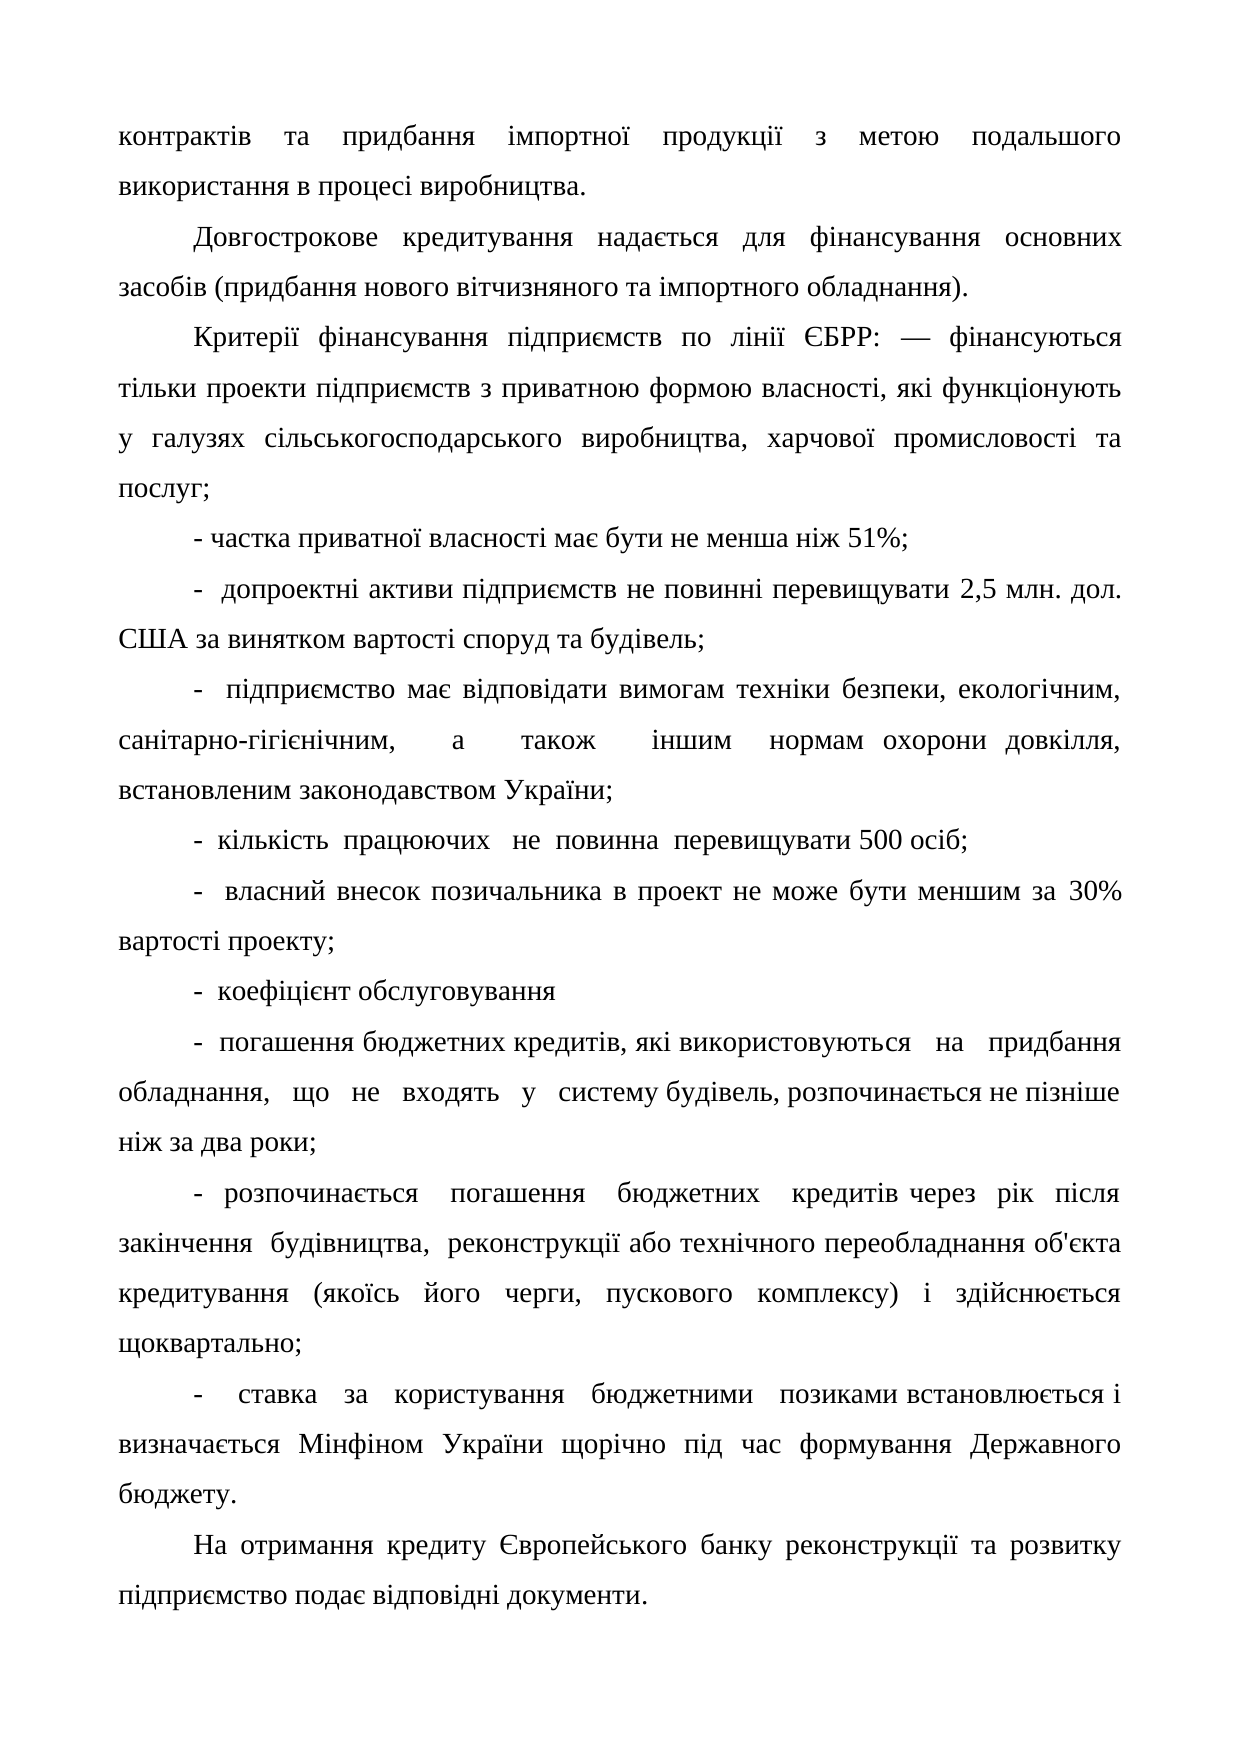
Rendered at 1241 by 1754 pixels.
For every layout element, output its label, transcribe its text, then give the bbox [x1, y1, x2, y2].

text - ставка за користування бюджетними позиками встановлюється і визначається Мінфіном України щорічно під час формування Державного бюджету. [118, 1376, 1122, 1510]
text На отримання кредиту Європейського банку реконструкції та розвитку підприємство подає відповідні документи. [118, 1527, 1122, 1611]
text - частка приватної власності має бути не менша ніж 51%; [118, 521, 1122, 554]
text Критерії фінансування підприємств по лінії ЄБРР: — фінансуються тільки проекти підприємств з приватною формою власності, які функціонують у галузях сільськогосподарського виробництва, харчової промисловості та послуг; [118, 319, 1122, 504]
text - коефіцієнт обслуговування [118, 973, 1122, 1007]
text - підприємство має відповідати вимогам техніки безпеки, екологічним, санітарно-гігієнічним, а також іншим нормам охорони довкілля, встановленим законодавством України; [118, 672, 1122, 806]
text - кількість працюючих не повинна перевищувати 500 осіб; [118, 822, 1122, 856]
text - власний внесок позичальника в проект не може бути меншим за 30% вартості проекту; [118, 873, 1122, 957]
text - погашення бюджетних кредитів, які використовуються на придбання обладнання, що не входять у систему будівель, розпочинається не пізніше ніж за два роки; [118, 1024, 1122, 1158]
text - розпочинається погашення бюджетних кредитів через рік після закінчення будівництва, реконструкції або технічного переобладнання об'єкта кредитування (якоїсь його черги, пускового комплексу) і здійснюється щоквартально; [118, 1175, 1122, 1359]
text - допроектні активи підприємств не повинні перевищувати 2,5 млн. дол. США за винятком вартості споруд та будівель; [118, 571, 1122, 655]
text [118, 118, 1122, 202]
text Довгострокове кредитування надається для фінансування основних засобів (придбання нового вітчизняного та імпортного обладнання). [118, 219, 1122, 303]
